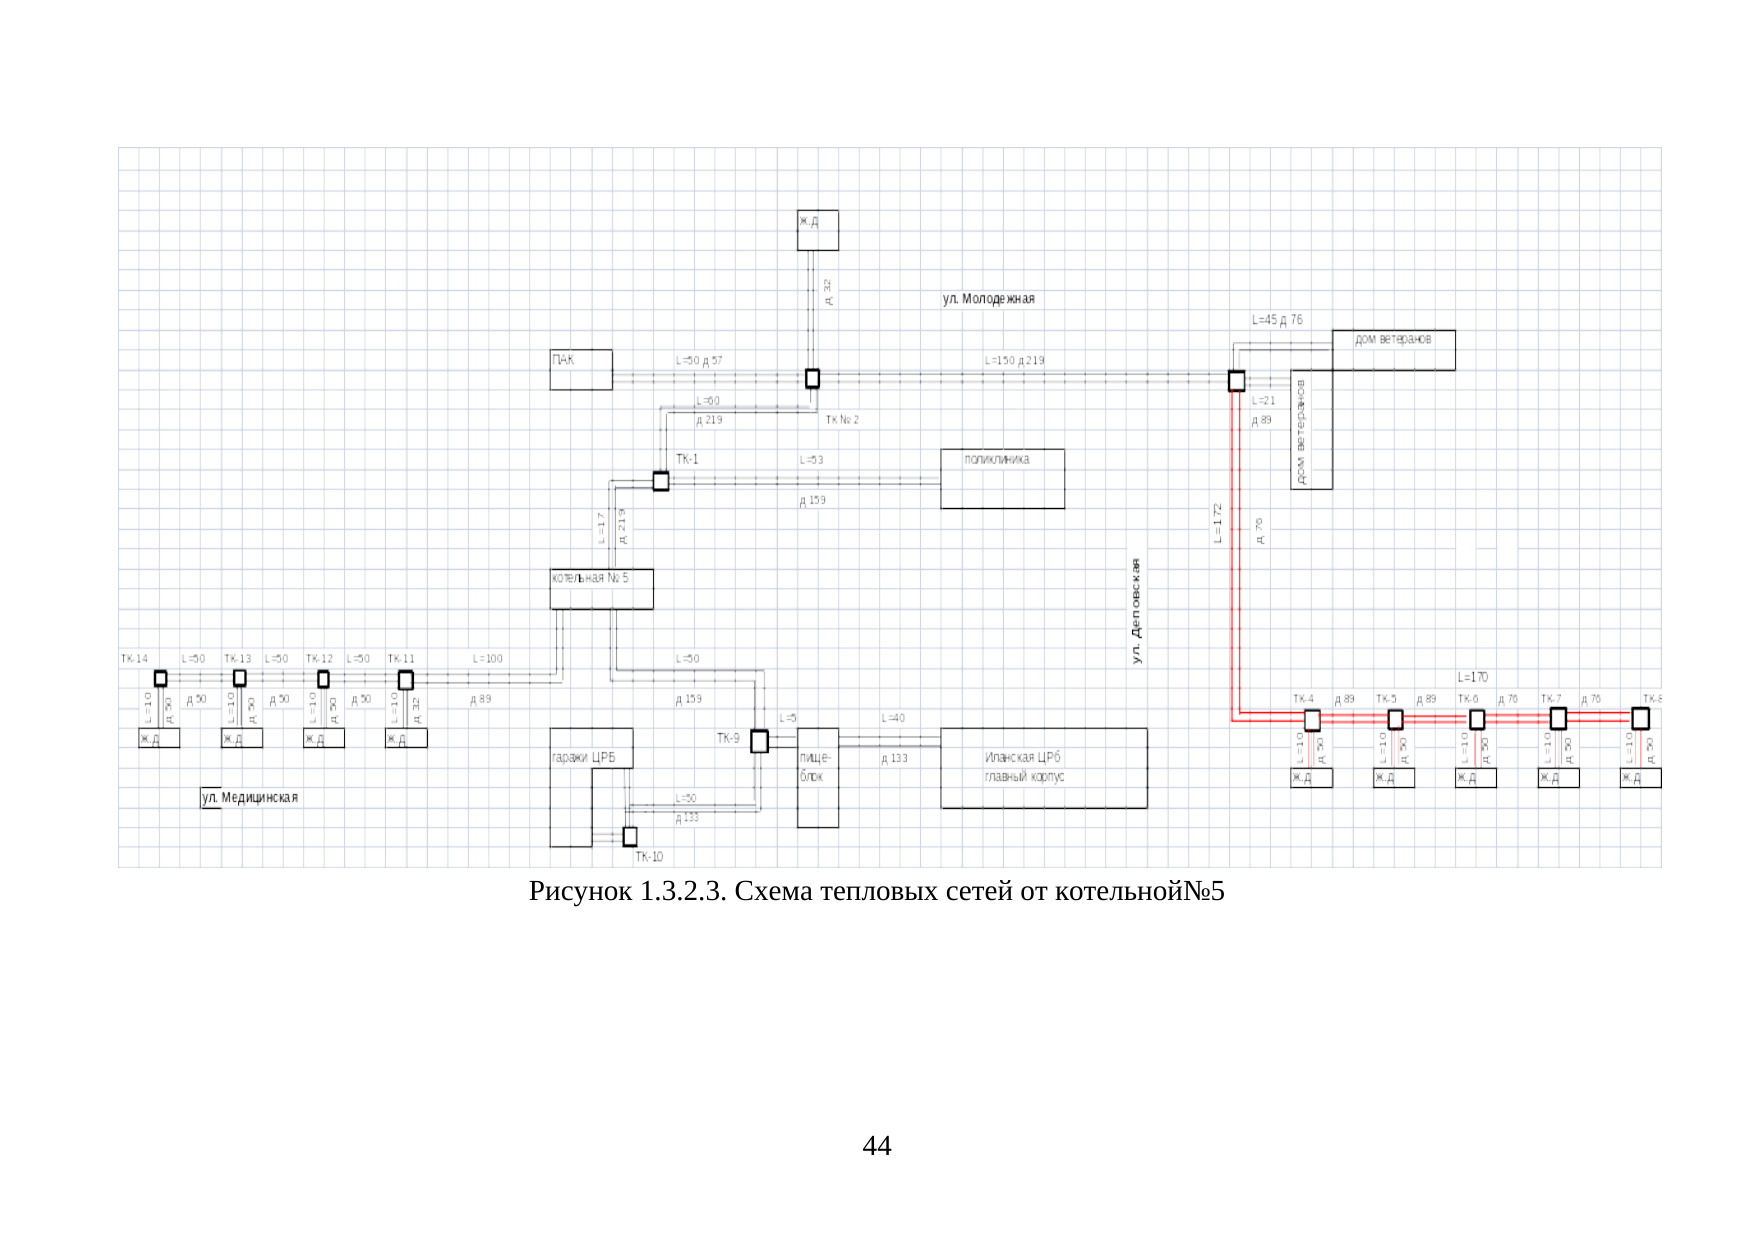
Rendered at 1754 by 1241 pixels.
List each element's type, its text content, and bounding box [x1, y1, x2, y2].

text Рисунок 1.3.2.3. Схема тепловых сетей от котельной№5 [118, 873, 1636, 907]
